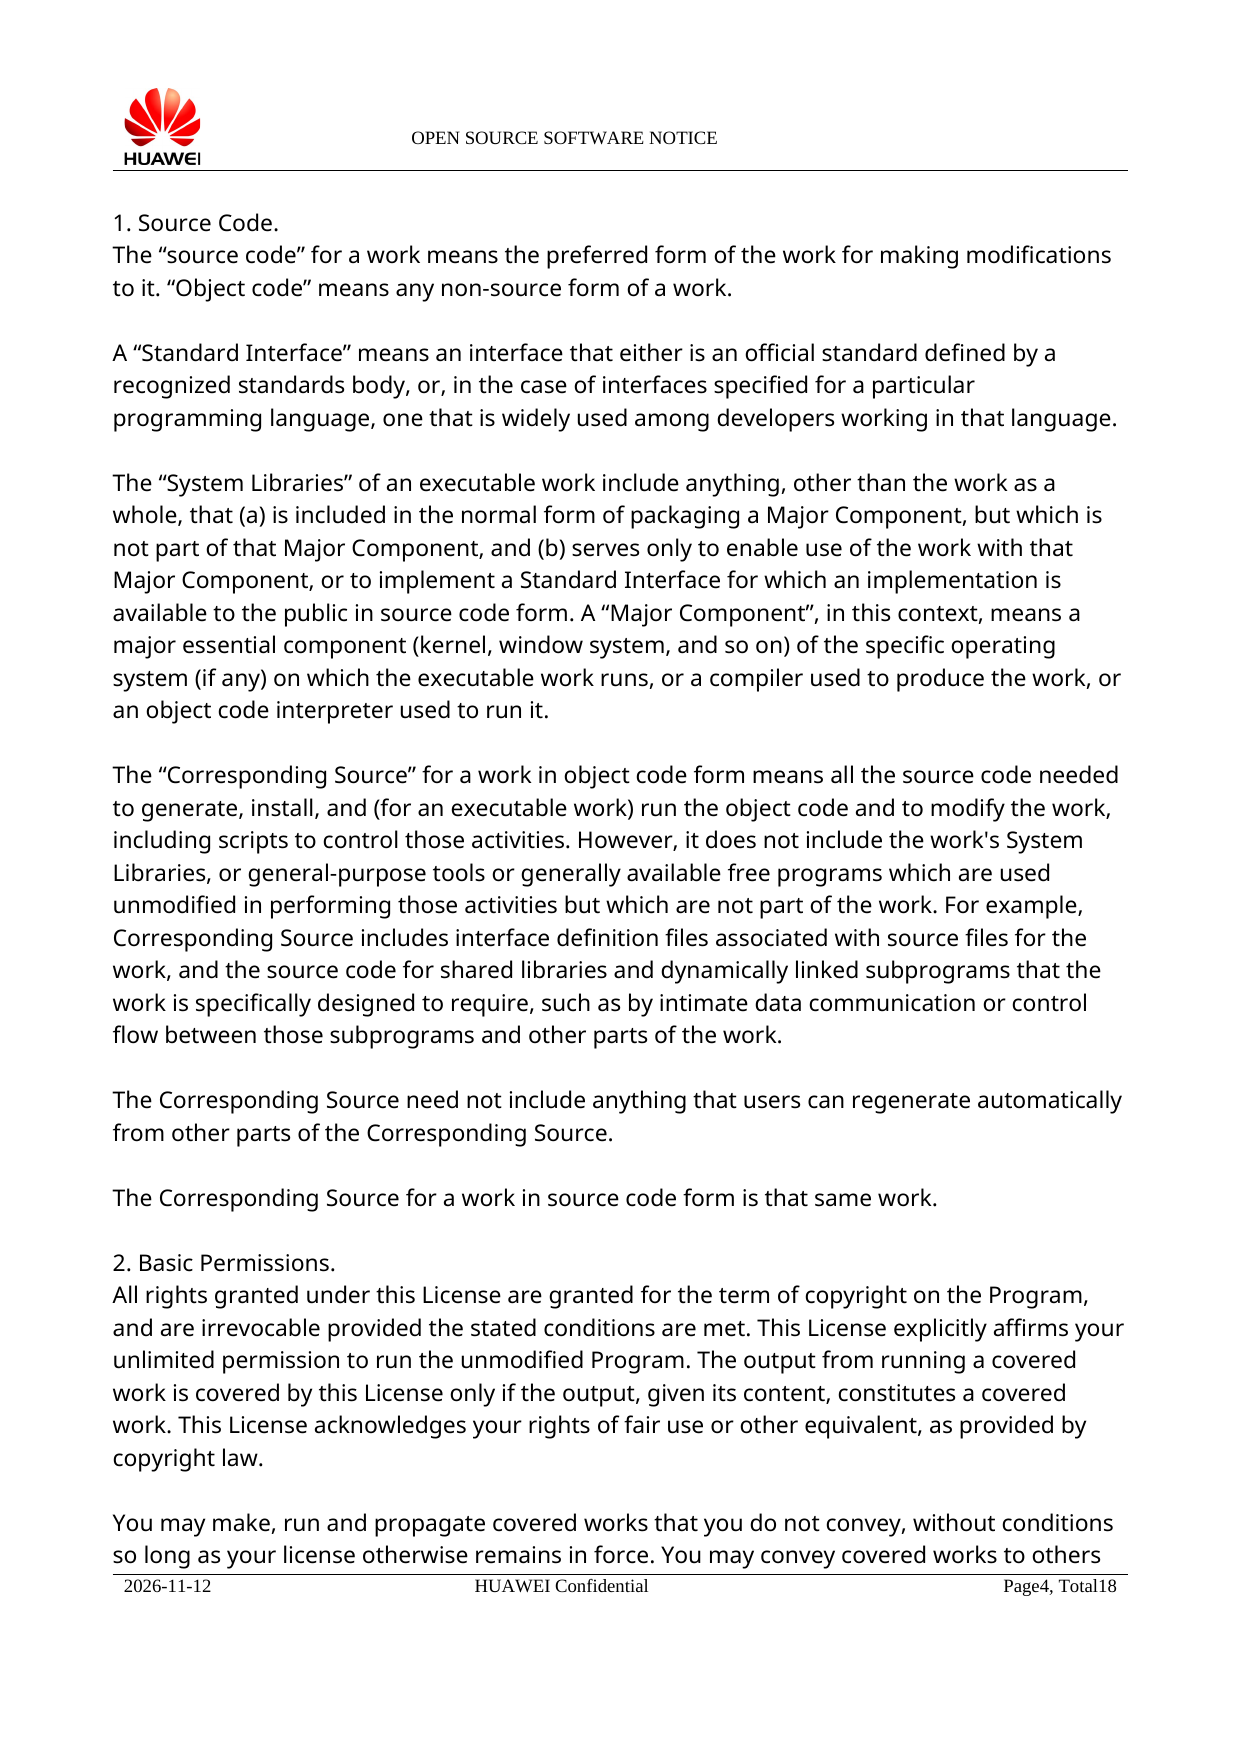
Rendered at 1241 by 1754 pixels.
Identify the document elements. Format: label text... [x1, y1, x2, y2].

text The “Corresponding Source” for a work in object code form means all the source code needed to generate, install, and (for an executable work) run the object code and to modify the work, including scripts to control those activities. However, it does not include the work's System Libraries, or general-purpose tools or generally available free programs which are used unmodified in performing those activities but which are not part of the work. For example, Corresponding Source includes interface definition files associated with source files for the work, and the source code for shared libraries and dynamically linked subprograms that the work is specifically designed to require, such as by intimate data communication or control flow between those subprograms and other parts of the work. [112, 759, 1128, 1051]
text All rights granted under this License are granted for the term of copyright on the Program, and are irrevocable provided the stated conditions are met. This License explicitly affirms your unlimited permission to run the unmodified Program. The output from running a covered work is covered by this License only if the output, given its content, constitutes a covered work. This License acknowledges your rights of fair use or other equivalent, as provided by copyright law. [112, 1279, 1128, 1474]
text A “Standard Interface” means an interface that either is an official standard defined by a recognized standards body, or, in the case of interfaces specified for a particular programming language, one that is widely used among developers working in that language. [112, 336, 1128, 434]
text 2. Basic Permissions. [112, 1246, 1128, 1279]
text The Corresponding Source need not include anything that users can regenerate automatically from other parts of the Corresponding Source. [112, 1084, 1128, 1149]
text 1. Source Code. [112, 206, 1128, 239]
picture [124, 88, 201, 165]
text The “source code” for a work means the preferred form of the work for making modifications to it. “Object code” means any non-source form of a work. [112, 239, 1128, 304]
text The Corresponding Source for a work in source code form is that same work. [112, 1181, 1128, 1214]
text The “System Libraries” of an executable work include anything, other than the work as a whole, that (a) is included in the normal form of packaging a Major Component, but which is not part of that Major Component, and (b) serves only to enable use of the work with that Major Component, or to implement a Standard Interface for which an implementation is available to the public in source code form. A “Major Component”, in this context, means a major essential component (kernel, window system, and so on) of the specific operating system (if any) on which the executable work runs, or a compiler used to produce the work, or an object code interpreter used to run it. [112, 466, 1128, 726]
